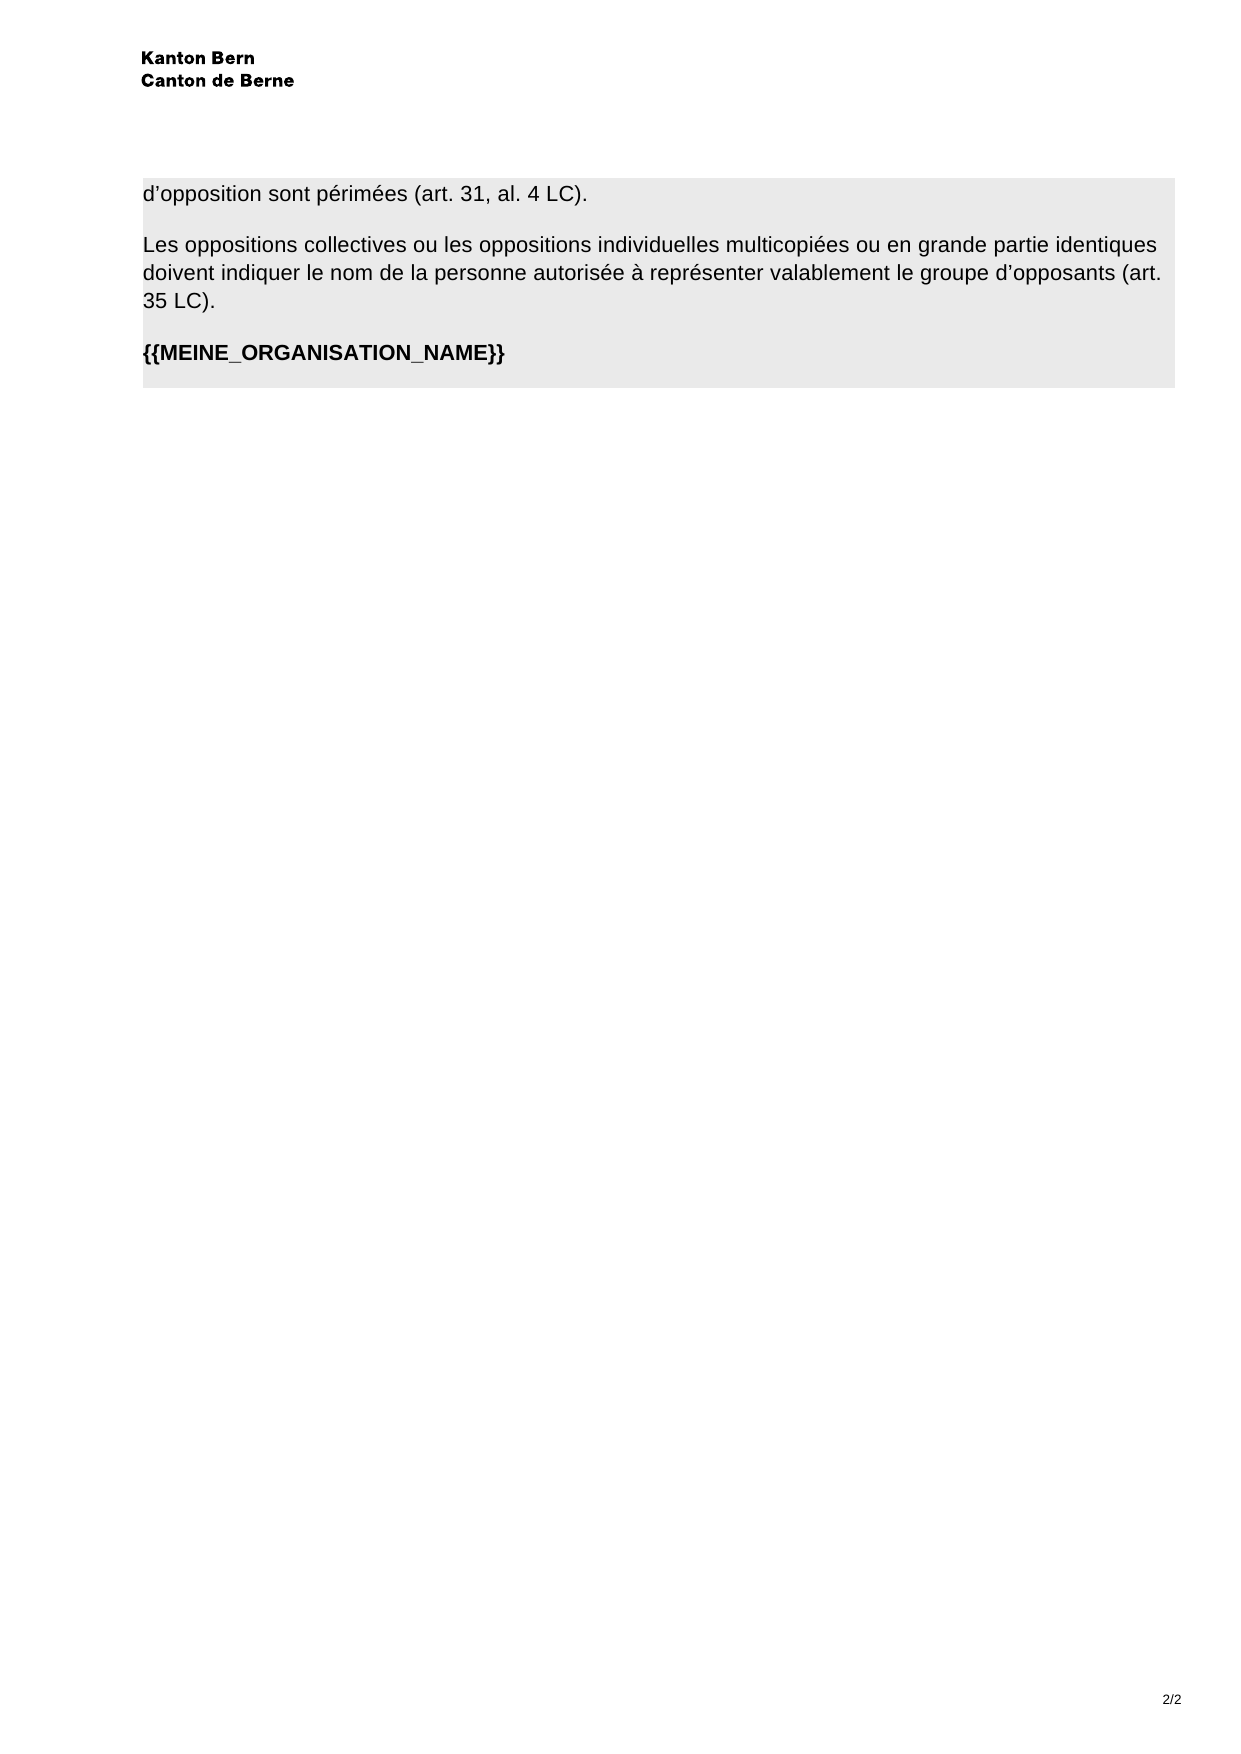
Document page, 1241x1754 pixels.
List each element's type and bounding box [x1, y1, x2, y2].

table_cell [143, 178, 1175, 388]
